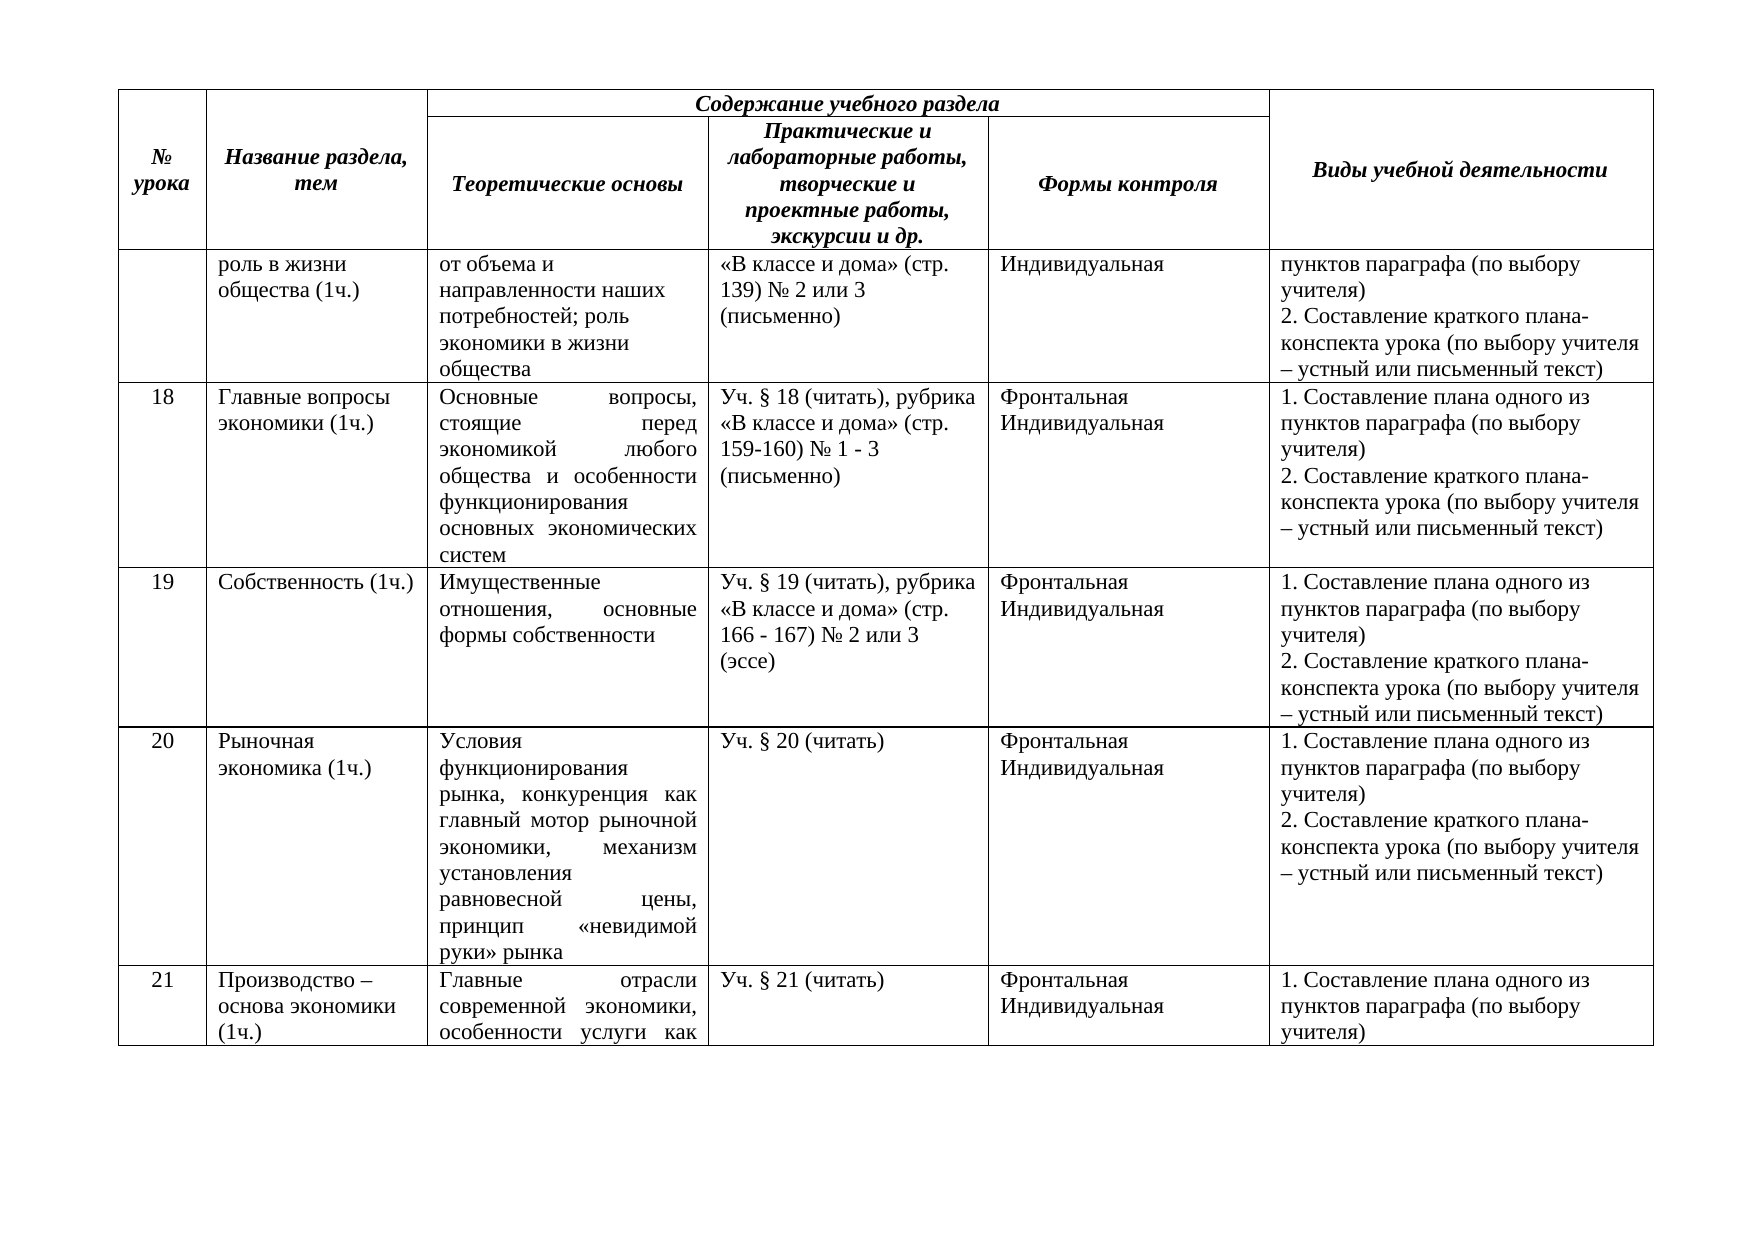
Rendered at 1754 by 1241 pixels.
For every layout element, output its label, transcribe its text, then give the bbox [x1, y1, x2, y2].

table_cell Имущественные отношения, основные формы собственности [428, 568, 708, 726]
table_cell Уч. § 19 (читать), рубрика «В классе и дома» (стр. 166 - 167) № 2 или 3 (эссе) [709, 568, 988, 726]
table_header Название раздела, тем [207, 90, 427, 249]
table_header Содержание учебного раздела [428, 90, 1269, 116]
table_cell Производство – основа экономики (1ч.) [207, 966, 427, 1045]
table_cell Основные вопросы, стоящие перед экономикой любого общества и особенности функционирования основных экономических систем [428, 383, 708, 567]
table_cell 21 [119, 966, 206, 1045]
table_cell Собственность (1ч.) [207, 568, 427, 726]
table_cell Фронтальная Индивидуальная [989, 966, 1269, 1045]
table_cell Главные отрасли современной экономики, особенности услуги как товара, роль производства в экономике [428, 966, 708, 1045]
table_cell Фронтальная Индивидуальная [989, 568, 1269, 726]
table_cell 18 [119, 383, 206, 567]
table_cell Теоретические основы [428, 117, 708, 249]
table_cell Формы контроля [989, 117, 1269, 249]
table_header Виды учебной деятельности [1270, 90, 1653, 249]
table_cell Рыночная экономика (1ч.) [207, 728, 427, 964]
table_cell Фронтальная Индивидуальная [989, 250, 1269, 382]
table_cell Уч. § 21 (читать) [709, 966, 988, 1045]
table_cell Фронтальная Индивидуальная [989, 728, 1269, 964]
table_cell Уч. § 18 (читать), рубрика «В классе и дома» (стр. 159-160) № 1 - 3 (письменно) [709, 383, 988, 567]
table_cell 17 [119, 250, 206, 382]
table_cell Практические и лабораторные работы, творческие и проектные работы, экскурсии и др. [709, 117, 988, 249]
table_cell Зависимость экономики от объема и направленности наших потребностей; роль экономики в жизни общества [428, 250, 708, 382]
table_cell Уч. § 17 (читать), рубрика «В классе и дома» (стр. 139) № 2 или 3 (письменно) [709, 250, 988, 382]
table_cell Фронтальная Индивидуальная [989, 383, 1269, 567]
table_cell Экономика и её роль в жизни общества (1ч.) [207, 250, 427, 382]
table_header № урока [119, 90, 206, 249]
table_cell Уч. § 20 (читать) [709, 728, 988, 964]
table_cell Условия функционирования рынка, конкуренция как главный мотор рыночной экономики, механизм установления равновесной цены, принцип «невидимой руки» рынка [428, 728, 708, 964]
table_cell 20 [119, 728, 206, 964]
table_cell 19 [119, 568, 206, 726]
table_cell Главные вопросы экономики (1ч.) [207, 383, 427, 567]
